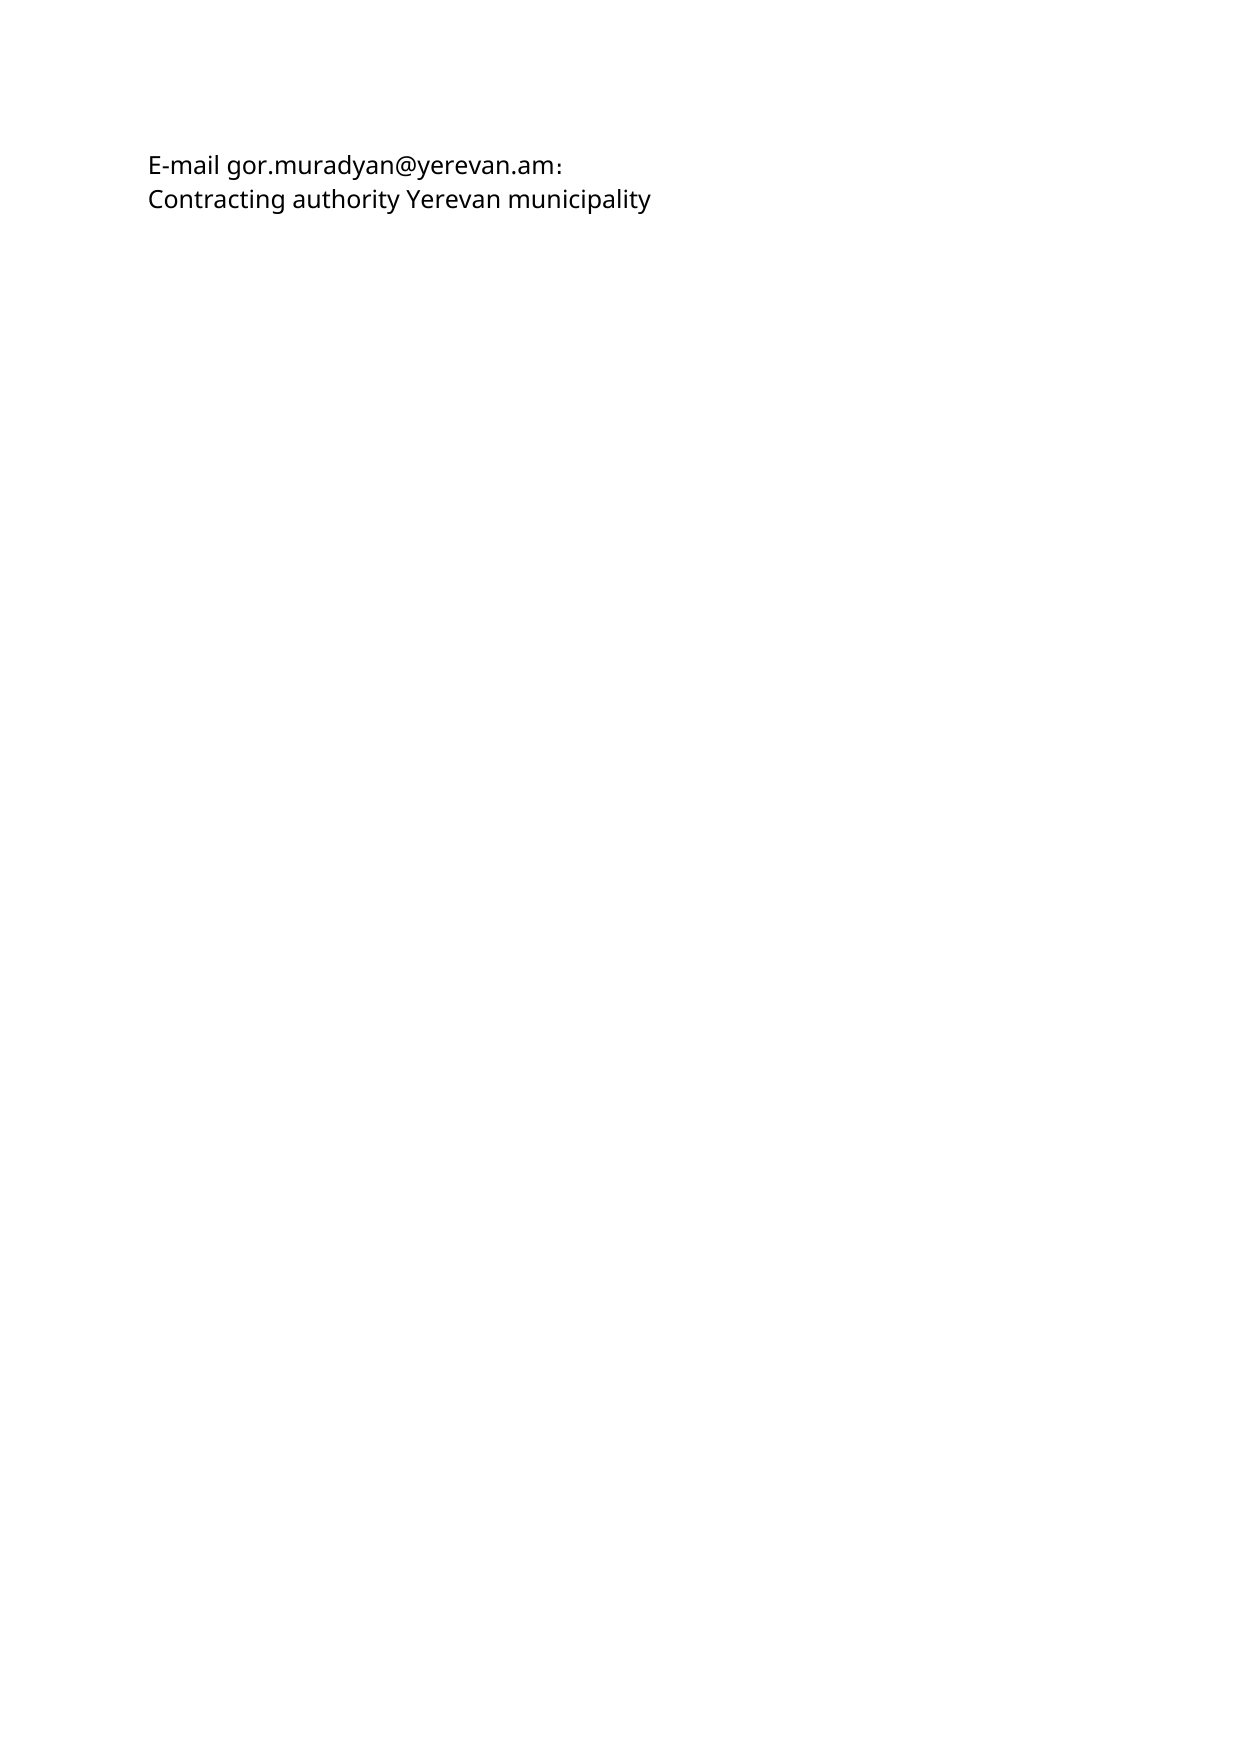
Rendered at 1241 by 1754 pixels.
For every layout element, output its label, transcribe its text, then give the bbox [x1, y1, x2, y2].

text E-mail gor.muradyan@yerevan.am։ [148, 148, 1092, 182]
text Contracting authority Yerevan municipality [148, 182, 1092, 216]
